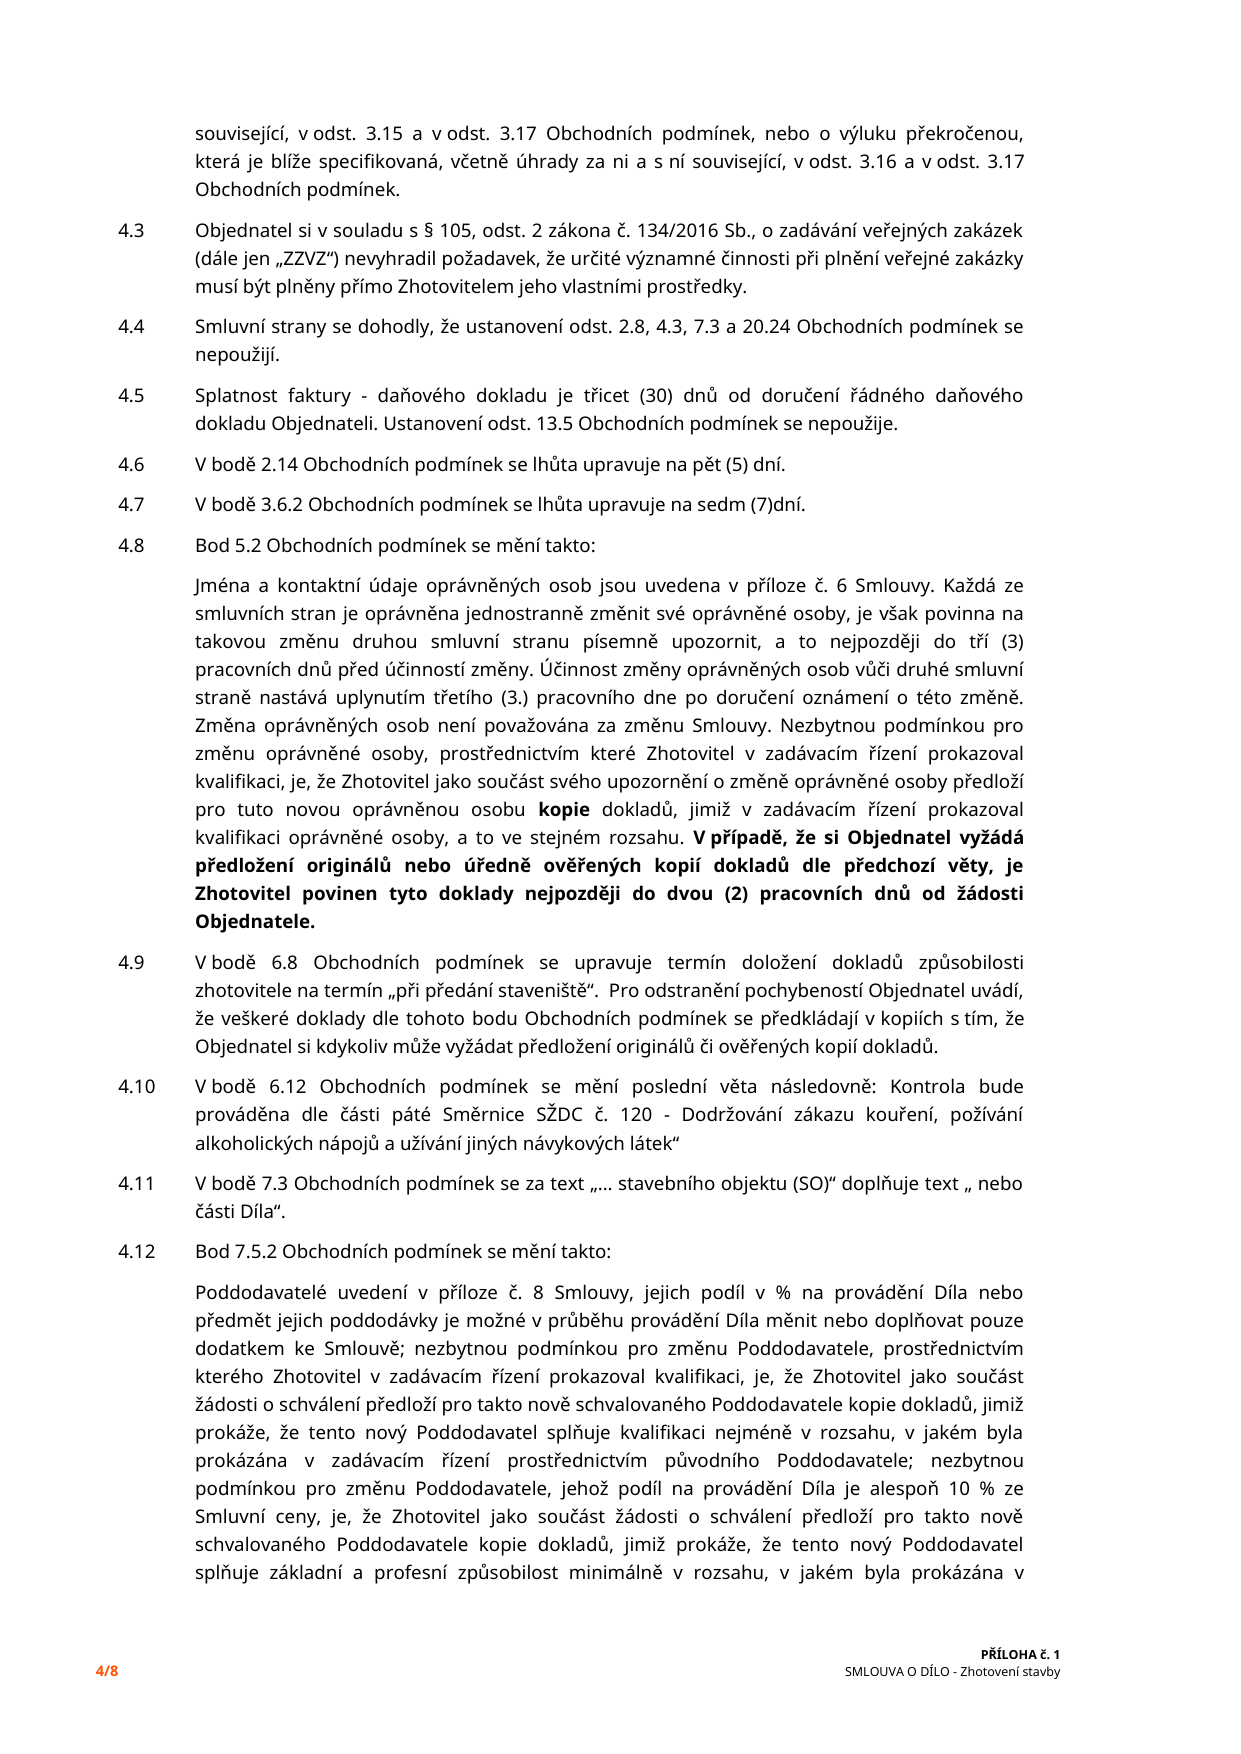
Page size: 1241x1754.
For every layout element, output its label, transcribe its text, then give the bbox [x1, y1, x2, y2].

text Bod 5.2 Obchodních podmínek se mění takto: [118, 532, 1024, 557]
text V bodě 6.12 Obchodních podmínek se mění poslední věta následovně: Kontrola bude prováděna dle části páté Směrnice SŽDC č. 120 - Dodržování zákazu kouření, požívání alkoholických nápojů a užívání jiných návykových látek“ [118, 1074, 1024, 1155]
text Smluvní strany se dohodly, že ustanovení odst. 2.8, 4.3, 7.3 a 20.24 Obchodních podmínek se nepoužijí. [118, 314, 1024, 367]
text Bod 7.5.2 Obchodních podmínek se mění takto: [118, 1239, 1024, 1264]
text Splatnost faktury - daňového dokladu je třicet (30) dnů od doručení řádného daňového dokladu Objednateli. Ustanovení odst. 13.5 Obchodních podmínek se nepoužije. [118, 382, 1024, 436]
text V bodě 3.6.2 Obchodních podmínek se lhůta upravuje na sedm (7)dní. [118, 491, 1024, 517]
text V bodě 6.8 Obchodních podmínek se upravuje termín doložení dokladů způsobilosti zhotovitele na termín „při předání staveniště“. Pro odstranění pochybeností Objednatel uvádí, že veškeré doklady dle tohoto bodu Obchodních podmínek se předkládají v kopiích s tím, že Objednatel si kdykoliv může vyžádat předložení originálů či ověřených kopií dokladů. [118, 949, 1024, 1059]
text Jména a kontaktní údaje oprávněných osob jsou uvedena v příloze č. 6 Smlouvy. Každá ze smluvních stran je oprávněna jednostranně změnit své oprávněné osoby, je však povinna na takovou změnu druhou smluvní stranu písemně upozornit, a to nejpozději do tří (3) pracovních dnů před účinností změny. Účinnost změny oprávněných osob vůči druhé smluvní straně nastává uplynutím třetího (3.) pracovního dne po doručení oznámení o této změně. Změna oprávněných osob není považována za změnu Smlouvy. Nezbytnou podmínkou pro změnu oprávněné osoby, prostřednictvím které Zhotovitel v zadávacím řízení prokazoval kvalifikaci, je, že Zhotovitel jako součást svého upozornění o změně oprávněné osoby předloží pro tuto novou oprávněnou osobu kopie dokladů, jimiž v zadávacím řízení prokazoval kvalifikaci oprávněné osoby, a to ve stejném rozsahu. V případě, že si Objednatel vyžádá předložení originálů nebo úředně ověřených kopií dokladů dle předchozí věty, je Zhotovitel povinen tyto doklady nejpozději do dvou (2) pracovních dnů od žádosti Objednatele. [195, 572, 1024, 934]
text Objednatel si v souladu s § 105, odst. 2 zákona č. 134/2016 Sb., o zadávání veřejných zakázek (dále jen „ZZVZ“) nevyhradil požadavek, že určité významné činnosti při plnění veřejné zakázky musí být plněny přímo Zhotovitelem jeho vlastními prostředky. [118, 217, 1024, 299]
text V bodě 7.3 Obchodních podmínek se za text „… stavebního objektu (SO)“ doplňuje text „ nebo části Díla“. [118, 1170, 1024, 1224]
text V bodě 2.14 Obchodních podmínek se lhůta upravuje na pět (5) dní. [118, 451, 1024, 476]
